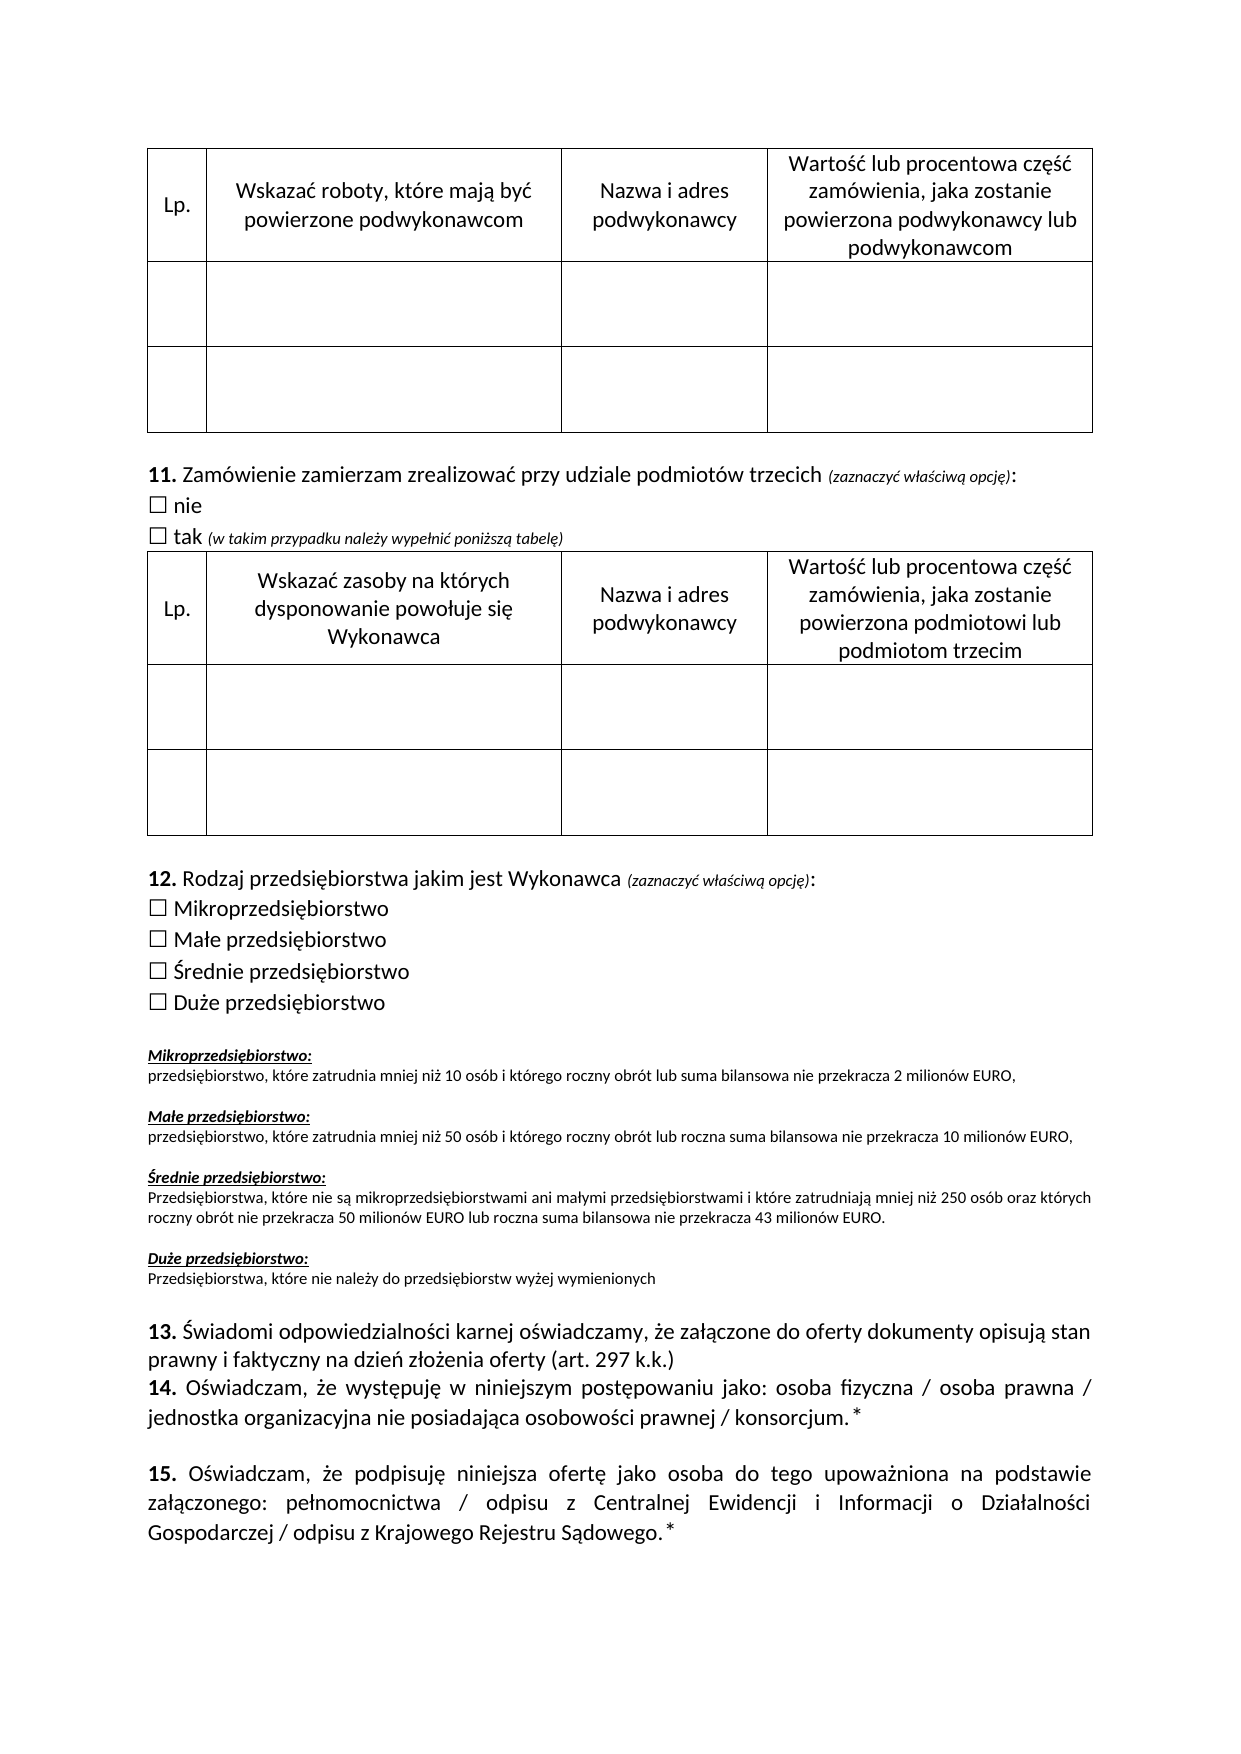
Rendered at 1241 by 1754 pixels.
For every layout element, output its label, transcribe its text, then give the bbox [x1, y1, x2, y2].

table_header Wskazać zasoby na których dysponowanie powołuje się Wykonawca [207, 552, 561, 664]
table_header Lp. [148, 552, 206, 664]
table_cell [768, 262, 1092, 346]
text Duże przedsiębiorstwo [148, 986, 1093, 1017]
table_cell [207, 262, 561, 346]
table_cell [207, 750, 561, 835]
table_header Nazwa i adres podwykonawcy [562, 149, 767, 261]
table_header Lp. [148, 149, 206, 261]
table_cell [207, 665, 561, 749]
text przedsiębiorstwo, które zatrudnia mniej niż 10 osób i którego roczny obrót lub suma bilansowa nie przekracza 2 milionów EURO, [148, 1066, 1093, 1086]
table_cell [148, 262, 206, 346]
table_cell [148, 750, 206, 835]
text nie [148, 489, 1093, 520]
text tak (w takim przypadku należy wypełnić poniższą tabelę) [148, 520, 1093, 551]
text Średnie przedsiębiorstwo [148, 955, 1093, 986]
table_cell [768, 347, 1092, 432]
text 13. Świadomi odpowiedzialności karnej oświadczamy, że załączone do oferty dokumenty opisują stan prawny i faktyczny na dzień złożenia oferty (art. 297 k.k.) [148, 1317, 1093, 1373]
table_cell [207, 347, 561, 432]
text Mikroprzedsiębiorstwo: [148, 1045, 1093, 1066]
table_cell [768, 750, 1092, 835]
text 15. Oświadczam, że podpisuję niniejsza ofertę jako osoba do tego upoważniona na podstawie załączonego: pełnomocnictwa / odpisu z Centralnej Ewidencji i Informacji o Działalności Gospodarczej / odpisu z Krajowego Rejestru Sądowego.* [148, 1459, 1093, 1546]
table_header Nazwa i adres podwykonawcy [562, 552, 767, 664]
text 12. Rodzaj przedsiębiorstwa jakim jest Wykonawca (zaznaczyć właściwą opcję): [148, 864, 1093, 892]
table_cell [768, 665, 1092, 749]
text 14. Oświadczam, że występuję w niniejszym postępowaniu jako: osoba fizyczna / osoba prawna / jednostka organizacyjna nie posiadająca osobowości prawnej / konsorcjum.* [148, 1373, 1093, 1432]
text Przedsiębiorstwa, które nie są mikroprzedsiębiorstwami ani małymi przedsiębiorstwami i które zatrudniają mniej niż 250 osób oraz których roczny obrót nie przekracza 50 milionów EURO lub roczna suma bilansowa nie przekracza 43 milionów EURO. [148, 1187, 1093, 1228]
text Małe przedsiębiorstwo: [148, 1106, 1093, 1126]
table_cell [562, 750, 767, 835]
text przedsiębiorstwo, które zatrudnia mniej niż 50 osób i którego roczny obrót lub roczna suma bilansowa nie przekracza 10 milionów EURO, [148, 1126, 1093, 1147]
text Duże przedsiębiorstwo: [148, 1248, 1093, 1269]
table_cell [562, 665, 767, 749]
text Mikroprzedsiębiorstwo [148, 892, 1093, 923]
text 11. Zamówienie zamierzam zrealizować przy udziale podmiotów trzecich (zaznaczyć właściwą opcję): [148, 461, 1093, 489]
table_header Wskazać roboty, które mają być powierzone podwykonawcom [207, 149, 561, 261]
table_cell [148, 665, 206, 749]
table_header Wartość lub procentowa część zamówienia, jaka zostanie powierzona podmiotowi lub podmiotom trzecim [768, 552, 1092, 664]
table_cell [562, 262, 767, 346]
text Małe przedsiębiorstwo [148, 923, 1093, 955]
text Przedsiębiorstwa, które nie należy do przedsiębiorstw wyżej wymienionych [148, 1269, 1093, 1289]
text Średnie przedsiębiorstwo: [148, 1167, 1093, 1187]
table_cell [148, 347, 206, 432]
table_cell [562, 347, 767, 432]
table_header Wartość lub procentowa część zamówienia, jaka zostanie powierzona podwykonawcy lub podwykonawcom [768, 149, 1092, 261]
